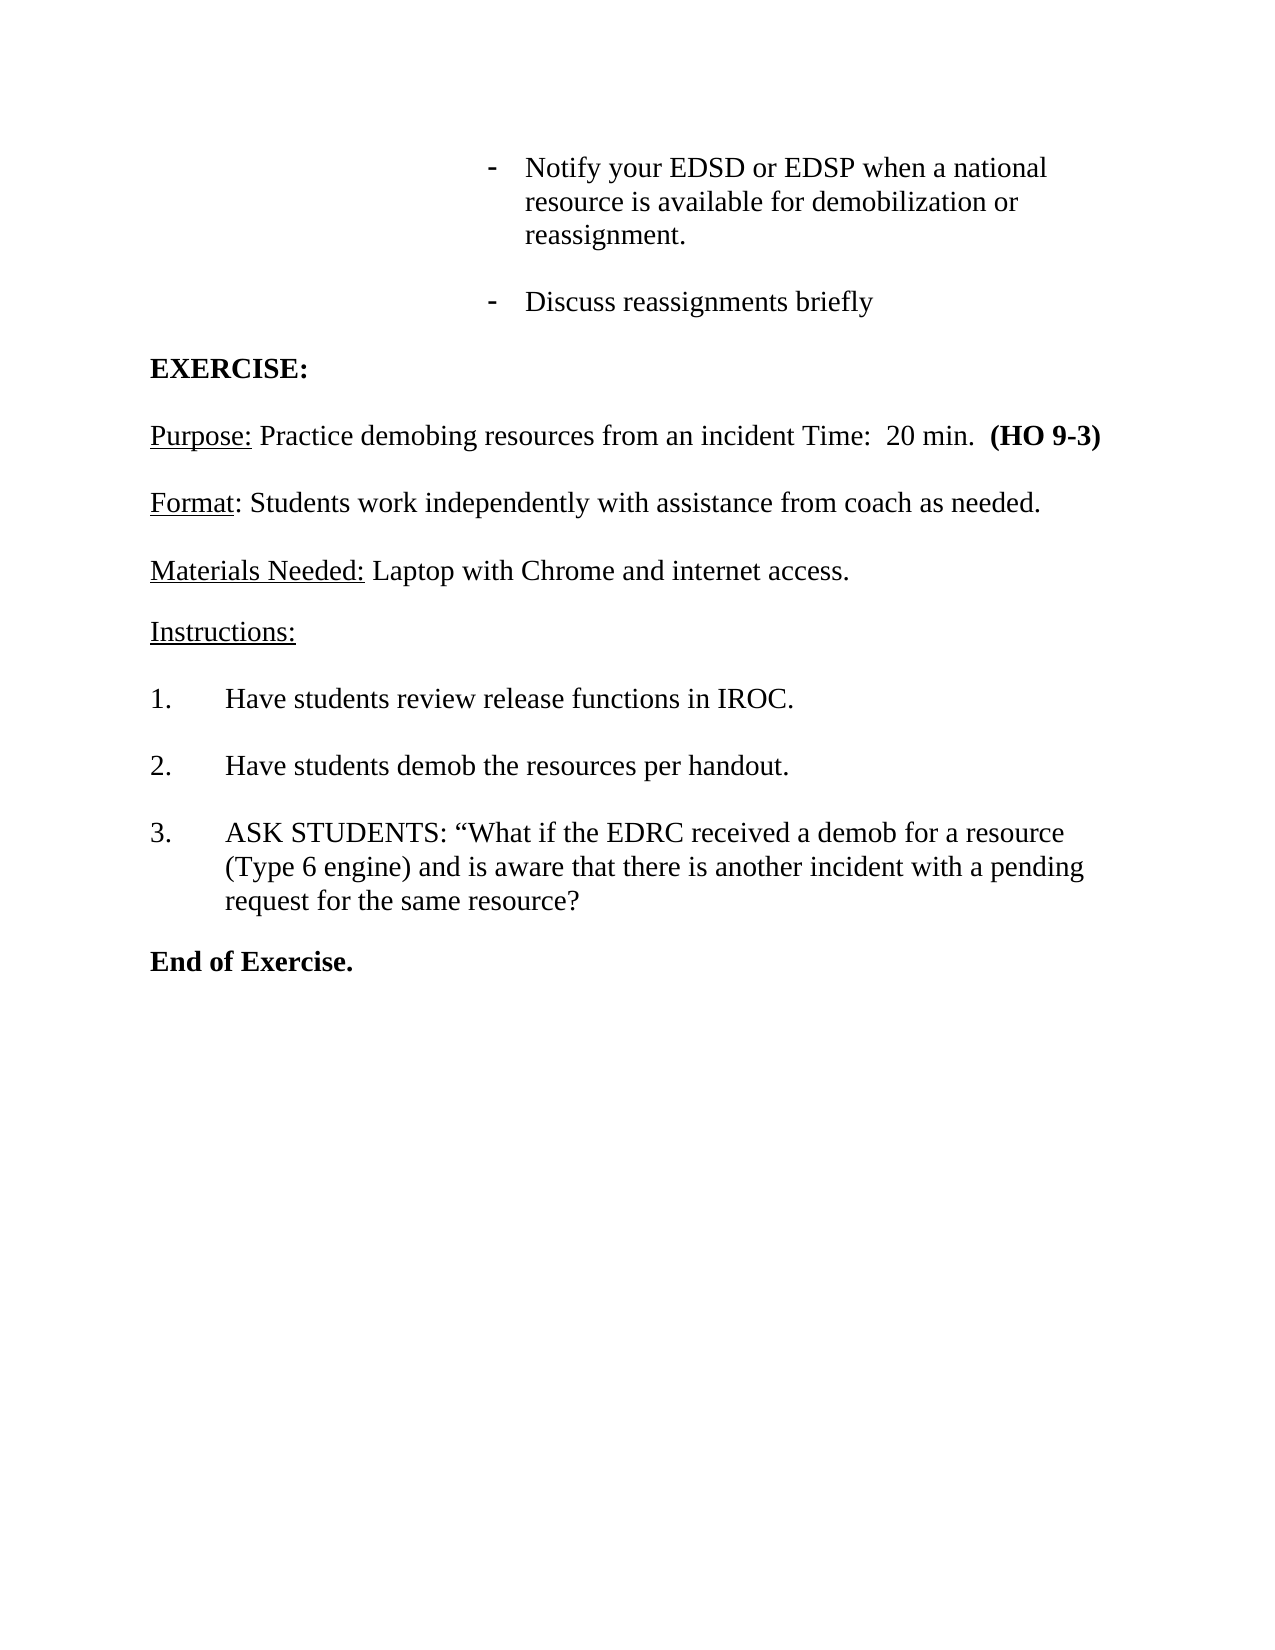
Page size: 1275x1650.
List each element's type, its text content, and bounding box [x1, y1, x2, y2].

list Discuss reassignments briefly [487, 284, 1125, 318]
text Materials Needed: Laptop with Chrome and internet access. [150, 553, 1125, 586]
text 2. Have students demob the resources per handout. [150, 748, 1125, 782]
text 1. Have students review release functions in IROC. [150, 681, 1125, 715]
text Purpose: Practice demobing resources from an incident Time: 20 min. (HO 9-3) [150, 418, 1125, 452]
text Format: Students work independently with assistance from coach as needed. [150, 486, 1125, 519]
list Notify your EDSD or EDSP when a national resource is available for demobilization or reassignment. [487, 150, 1125, 251]
text End of Exercise. [150, 944, 1125, 978]
text EXERCISE: [150, 351, 1125, 385]
text Instructions: [150, 614, 1125, 648]
text 3. ASK STUDENTS: “What if the EDRC received a demob for a resource (Type 6 engine) and is aware that there is another incident with a pending request for the same resource? [150, 816, 1125, 916]
